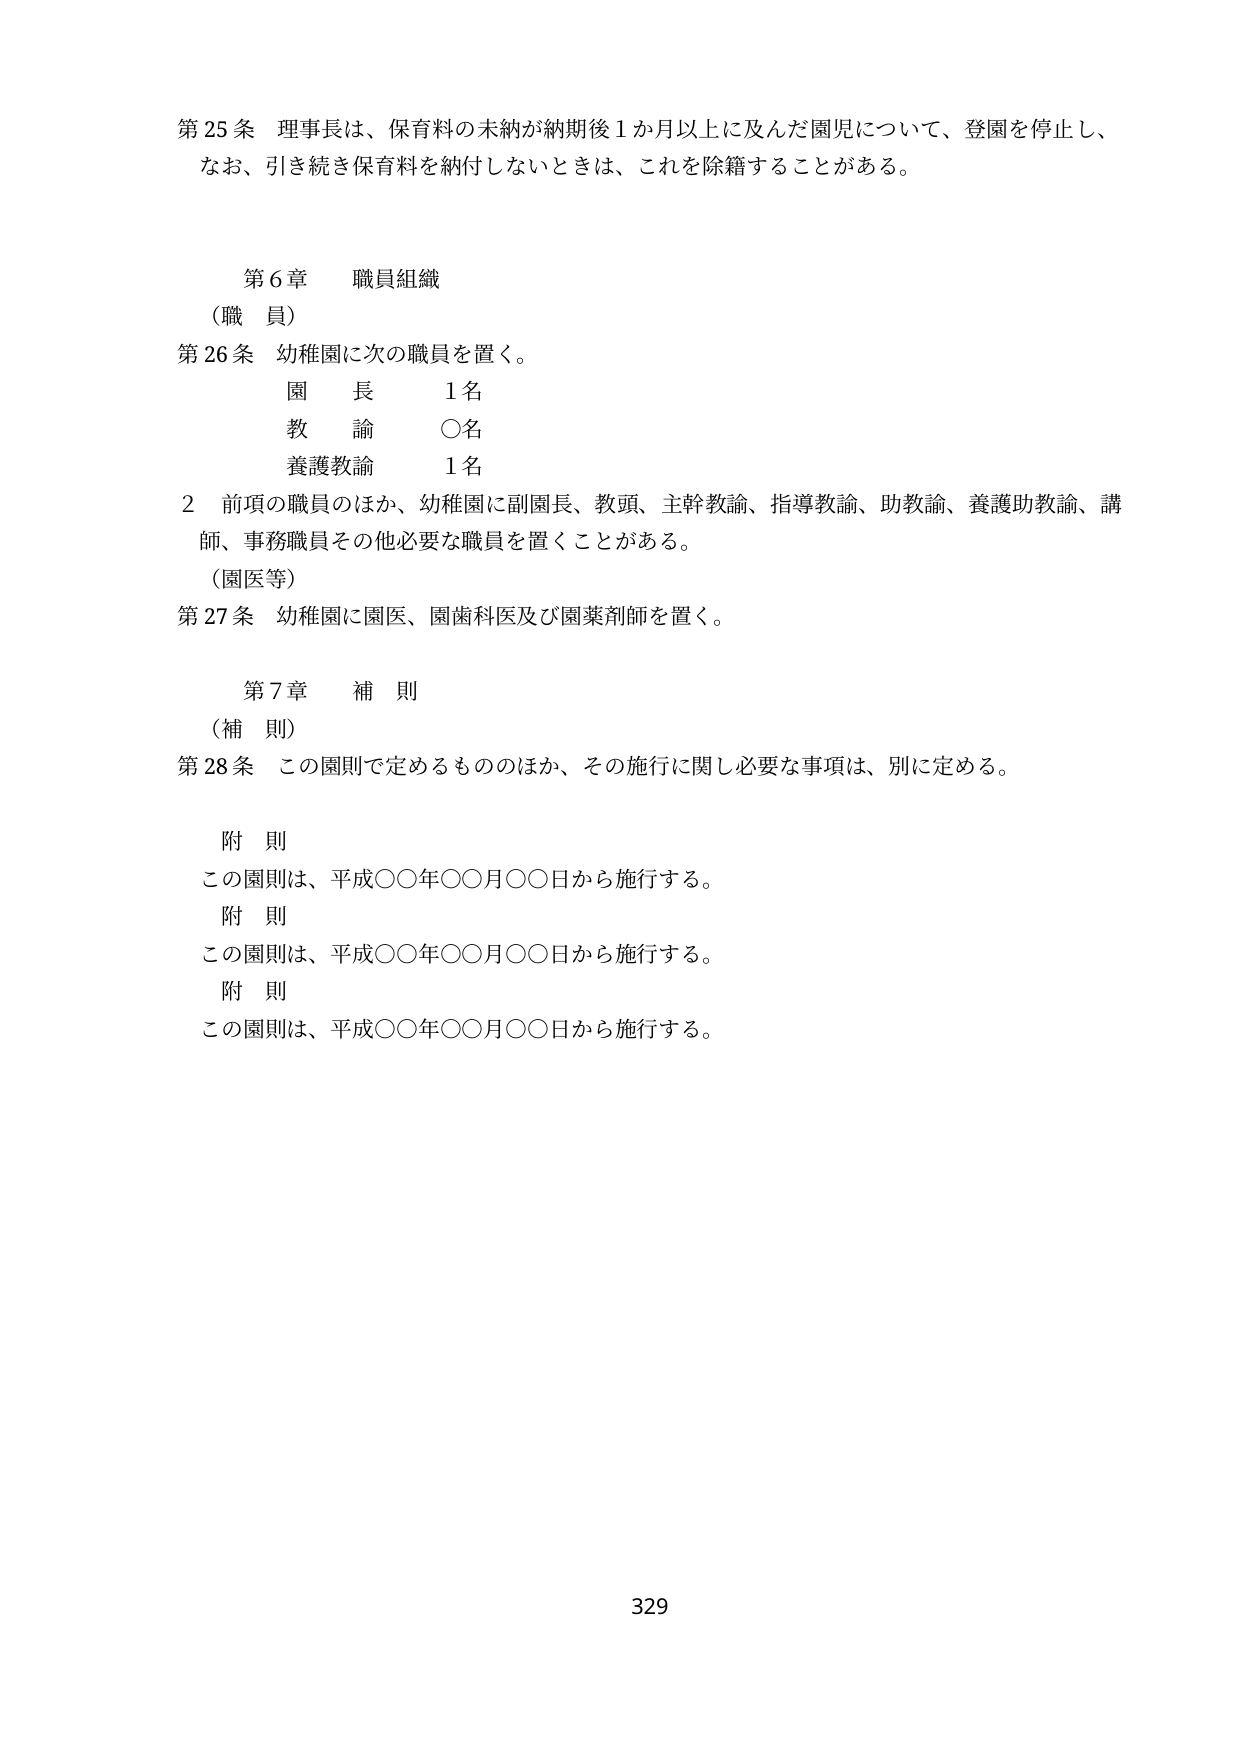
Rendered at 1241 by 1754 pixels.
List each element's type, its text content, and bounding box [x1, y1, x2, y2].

text この園則は、平成○○年○○月○○日から施行する。 [177, 1009, 1122, 1046]
text 第28条 この園則で定めるもののほか、その施行に関し必要な事項は、別に定める。 [177, 746, 1122, 784]
text 第26条 幼稚園に次の職員を置く。 [177, 334, 1122, 371]
text 教 諭 ○名 [177, 409, 1122, 446]
text 附 則 [177, 896, 1122, 934]
text 第６章 職員組織 [177, 259, 1122, 296]
text （園医等） [177, 559, 1122, 596]
text 園 長 １名 [177, 371, 1122, 409]
text （補 則） [177, 709, 1122, 746]
text 附 則 [177, 971, 1122, 1009]
text この園則は、平成○○年○○月○○日から施行する。 [177, 934, 1122, 971]
text 附 則 [177, 821, 1122, 859]
text 第27条 幼稚園に園医、園歯科医及び園薬剤師を置く。 [177, 596, 1122, 634]
text （職 員） [177, 296, 1122, 334]
text 養護教諭 １名 [177, 446, 1122, 484]
text ２ 前項の職員のほか、幼稚園に副園長、教頭、主幹教諭、指導教諭、助教諭、養護助教諭、講師、事務職員その他必要な職員を置くことがある。 [177, 484, 1122, 559]
text 第25条 理事長は、保育料の未納が納期後１か月以上に及んだ園児について、登園を停止し、なお、引き続き保育料を納付しないときは、これを除籍することがある。 [177, 109, 1122, 184]
text この園則は、平成○○年○○月○○日から施行する。 [177, 859, 1122, 896]
text 第７章 補 則 [177, 671, 1122, 709]
